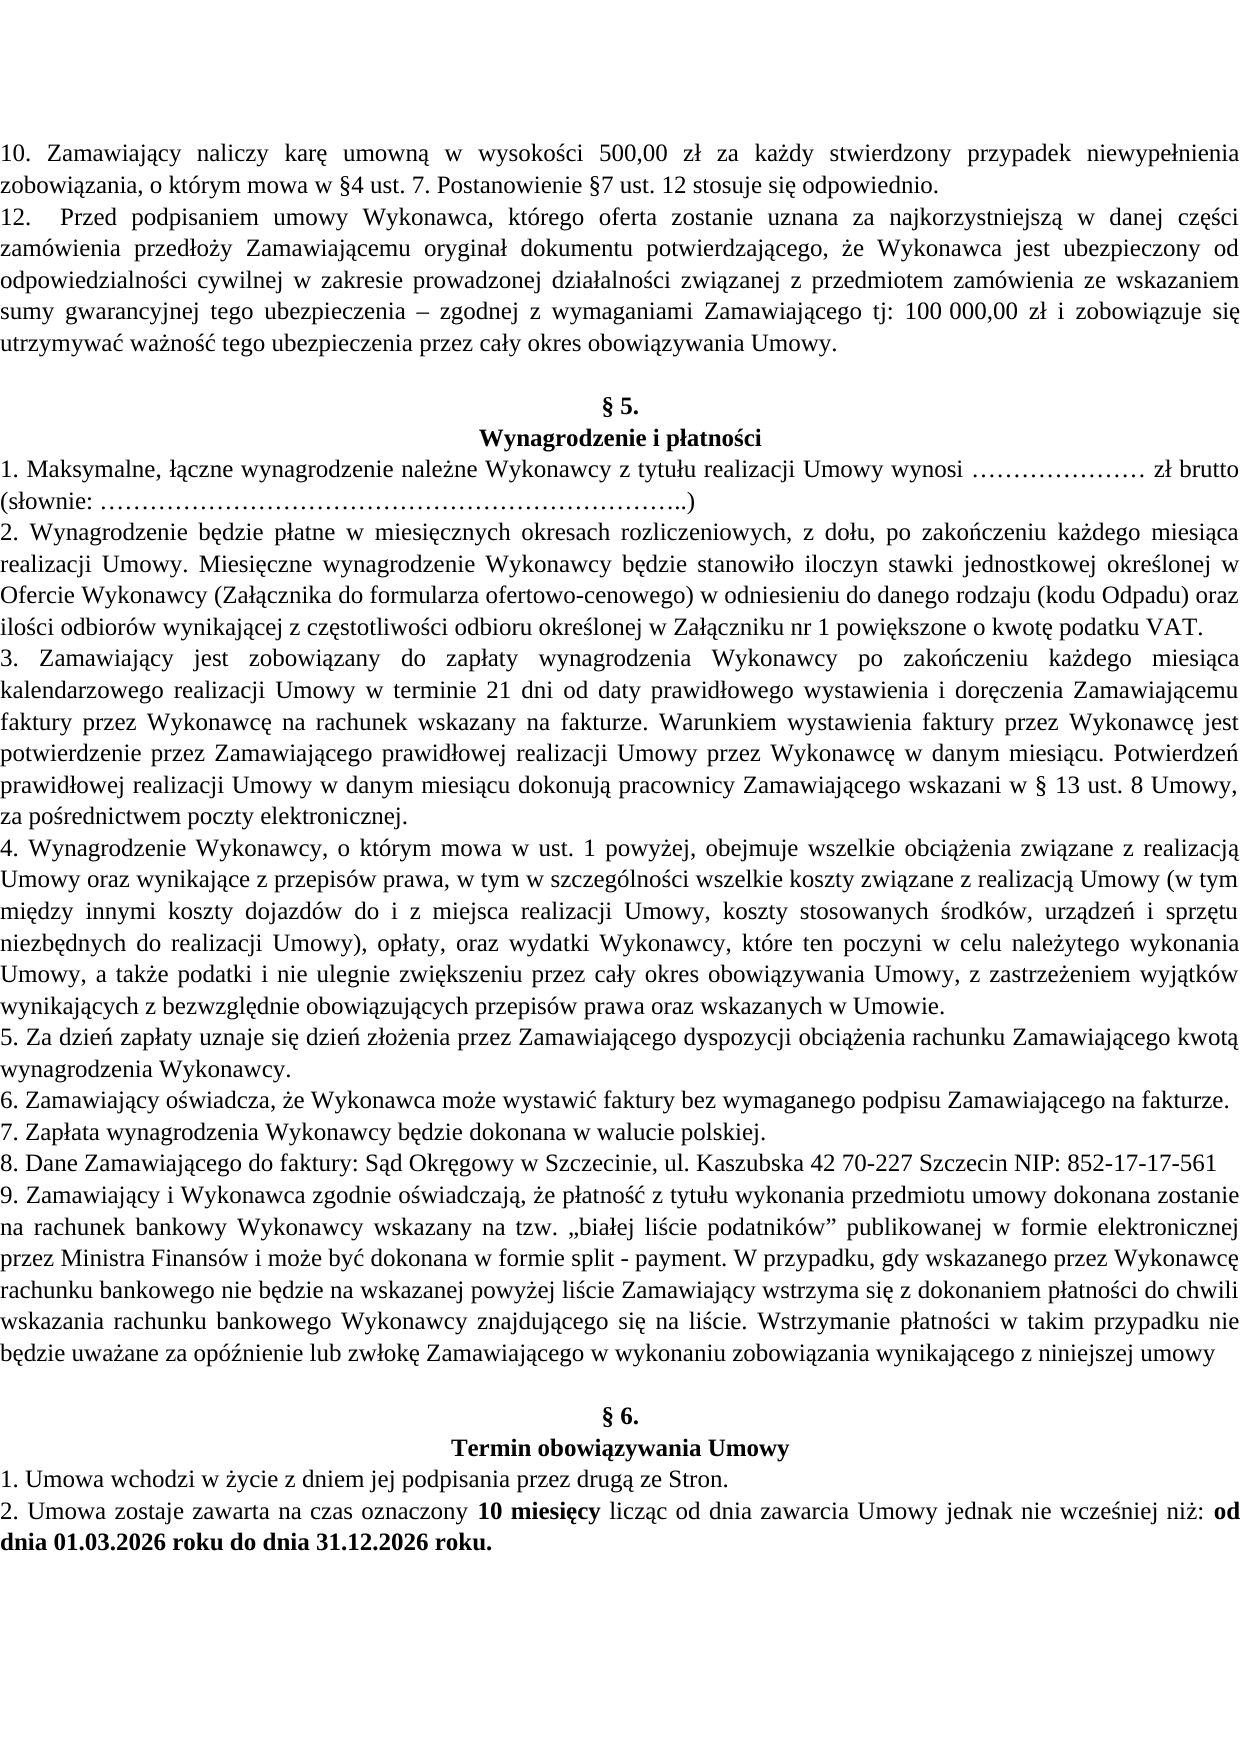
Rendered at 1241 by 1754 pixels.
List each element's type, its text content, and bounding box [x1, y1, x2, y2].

text Wynagrodzenie i płatności [0, 423, 1240, 451]
text 7. Zapłata wynagrodzenia Wykonawcy będzie dokonana w walucie polskiej. [0, 1117, 1240, 1146]
text 2. Wynagrodzenie będzie płatne w miesięcznych okresach rozliczeniowych, z dołu, po zakończeniu każdego miesiąca realizacji Umowy. Miesięczne wynagrodzenie Wykonawcy będzie stanowiło iloczyn stawki jednostkowej określonej w Ofercie Wykonawcy (Załącznika do formularza ofertowo-cenowego) w odniesieniu do danego rodzaju (kodu Odpadu) oraz ilości odbiorów wynikającej z częstotliwości odbioru określonej w Załączniku nr 1 powiększone o kwotę podatku VAT. [0, 517, 1240, 641]
text 12. Przed podpisaniem umowy Wykonawca, którego oferta zostanie uznana za najkorzystniejszą w danej części zamówienia przedłoży Zamawiającemu oryginał dokumentu potwierdzającego, że Wykonawca jest ubezpieczony od odpowiedzialności cywilnej w zakresie prowadzonej działalności związanej z przedmiotem zamówienia ze wskazaniem sumy gwarancyjnej tego ubezpieczenia – zgodnej z wymaganiami Zamawiającego tj: 100 000,00 zł i zobowiązuje się utrzymywać ważność tego ubezpieczenia przez cały okres obowiązywania Umowy. [0, 202, 1240, 357]
text 1. Maksymalne, łączne wynagrodzenie należne Wykonawcy z tytułu realizacji Umowy wynosi ………………… zł brutto (słownie: ……………………………………………………………..) [0, 454, 1240, 514]
text Termin obowiązywania Umowy [0, 1433, 1240, 1461]
text 3. Zamawiający jest zobowiązany do zapłaty wynagrodzenia Wykonawcy po zakończeniu każdego miesiąca kalendarzowego realizacji Umowy w terminie 21 dni od daty prawidłowego wystawienia i doręczenia Zamawiającemu faktury przez Wykonawcę na rachunek wskazany na fakturze. Warunkiem wystawienia faktury przez Wykonawcę jest potwierdzenie przez Zamawiającego prawidłowej realizacji Umowy przez Wykonawcę w danym miesiącu. Potwierdzeń prawidłowej realizacji Umowy w danym miesiącu dokonują pracownicy Zamawiającego wskazani w § 13 ust. 8 Umowy, za pośrednictwem poczty elektronicznej. [0, 643, 1240, 830]
text 8. Dane Zamawiającego do faktury: Sąd Okręgowy w Szczecinie, ul. Kaszubska 42 70-227 Szczecin NIP: 852-17-17-561 [0, 1148, 1240, 1177]
text 6. Zamawiający oświadcza, że Wykonawca może wystawić faktury bez wymaganego podpisu Zamawiającego na fakturze. [0, 1085, 1240, 1114]
text 2. Umowa zostaje zawarta na czas oznaczony 10 miesięcy licząc od dnia zawarcia Umowy jednak nie wcześniej niż: od dnia 01.03.2026 roku do dnia 31.12.2026 roku. [0, 1496, 1240, 1556]
text 1. Umowa wchodzi w życie z dniem jej podpisania przez drugą ze Stron. [0, 1464, 1240, 1493]
text 4. Wynagrodzenie Wykonawcy, o którym mowa w ust. 1 powyżej, obejmuje wszelkie obciążenia związane z realizacją Umowy oraz wynikające z przepisów prawa, w tym w szczególności wszelkie koszty związane z realizacją Umowy (w tym między innymi koszty dojazdów do i z miejsca realizacji Umowy, koszty stosowanych środków, urządzeń i sprzętu niezbędnych do realizacji Umowy), opłaty, oraz wydatki Wykonawcy, które ten poczyni w celu należytego wykonania Umowy, a także podatki i nie ulegnie zwiększeniu przez cały okres obowiązywania Umowy, z zastrzeżeniem wyjątków wynikających z bezwzględnie obowiązujących przepisów prawa oraz wskazanych w Umowie. [0, 833, 1240, 1019]
text § 5. [0, 391, 1240, 420]
text 5. Za dzień zapłaty uznaje się dzień złożenia przez Zamawiającego dyspozycji obciążenia rachunku Zamawiającego kwotą wynagrodzenia Wykonawcy. [0, 1022, 1240, 1083]
text 9. Zamawiający i Wykonawca zgodnie oświadczają, że płatność z tytułu wykonania przedmiotu umowy dokonana zostanie na rachunek bankowy Wykonawcy wskazany na tzw. „białej liście podatników” publikowanej w formie elektronicznej przez Ministra Finansów i może być dokonana w formie split - payment. W przypadku, gdy wskazanego przez Wykonawcę rachunku bankowego nie będzie na wskazanej powyżej liście Zamawiający wstrzyma się z dokonaniem płatności do chwili wskazania rachunku bankowego Wykonawcy znajdującego się na liście. Wstrzymanie płatności w takim przypadku nie będzie uważane za opóźnienie lub zwłokę Zamawiającego w wykonaniu zobowiązania wynikającego z niniejszej umowy [0, 1180, 1240, 1367]
text 10. Zamawiający naliczy karę umowną w wysokości 500,00 zł za każdy stwierdzony przypadek niewypełnienia zobowiązania, o którym mowa w §4 ust. 7. Postanowienie §7 ust. 12 stosuje się odpowiednio. [0, 138, 1240, 199]
text § 6. [0, 1401, 1240, 1430]
